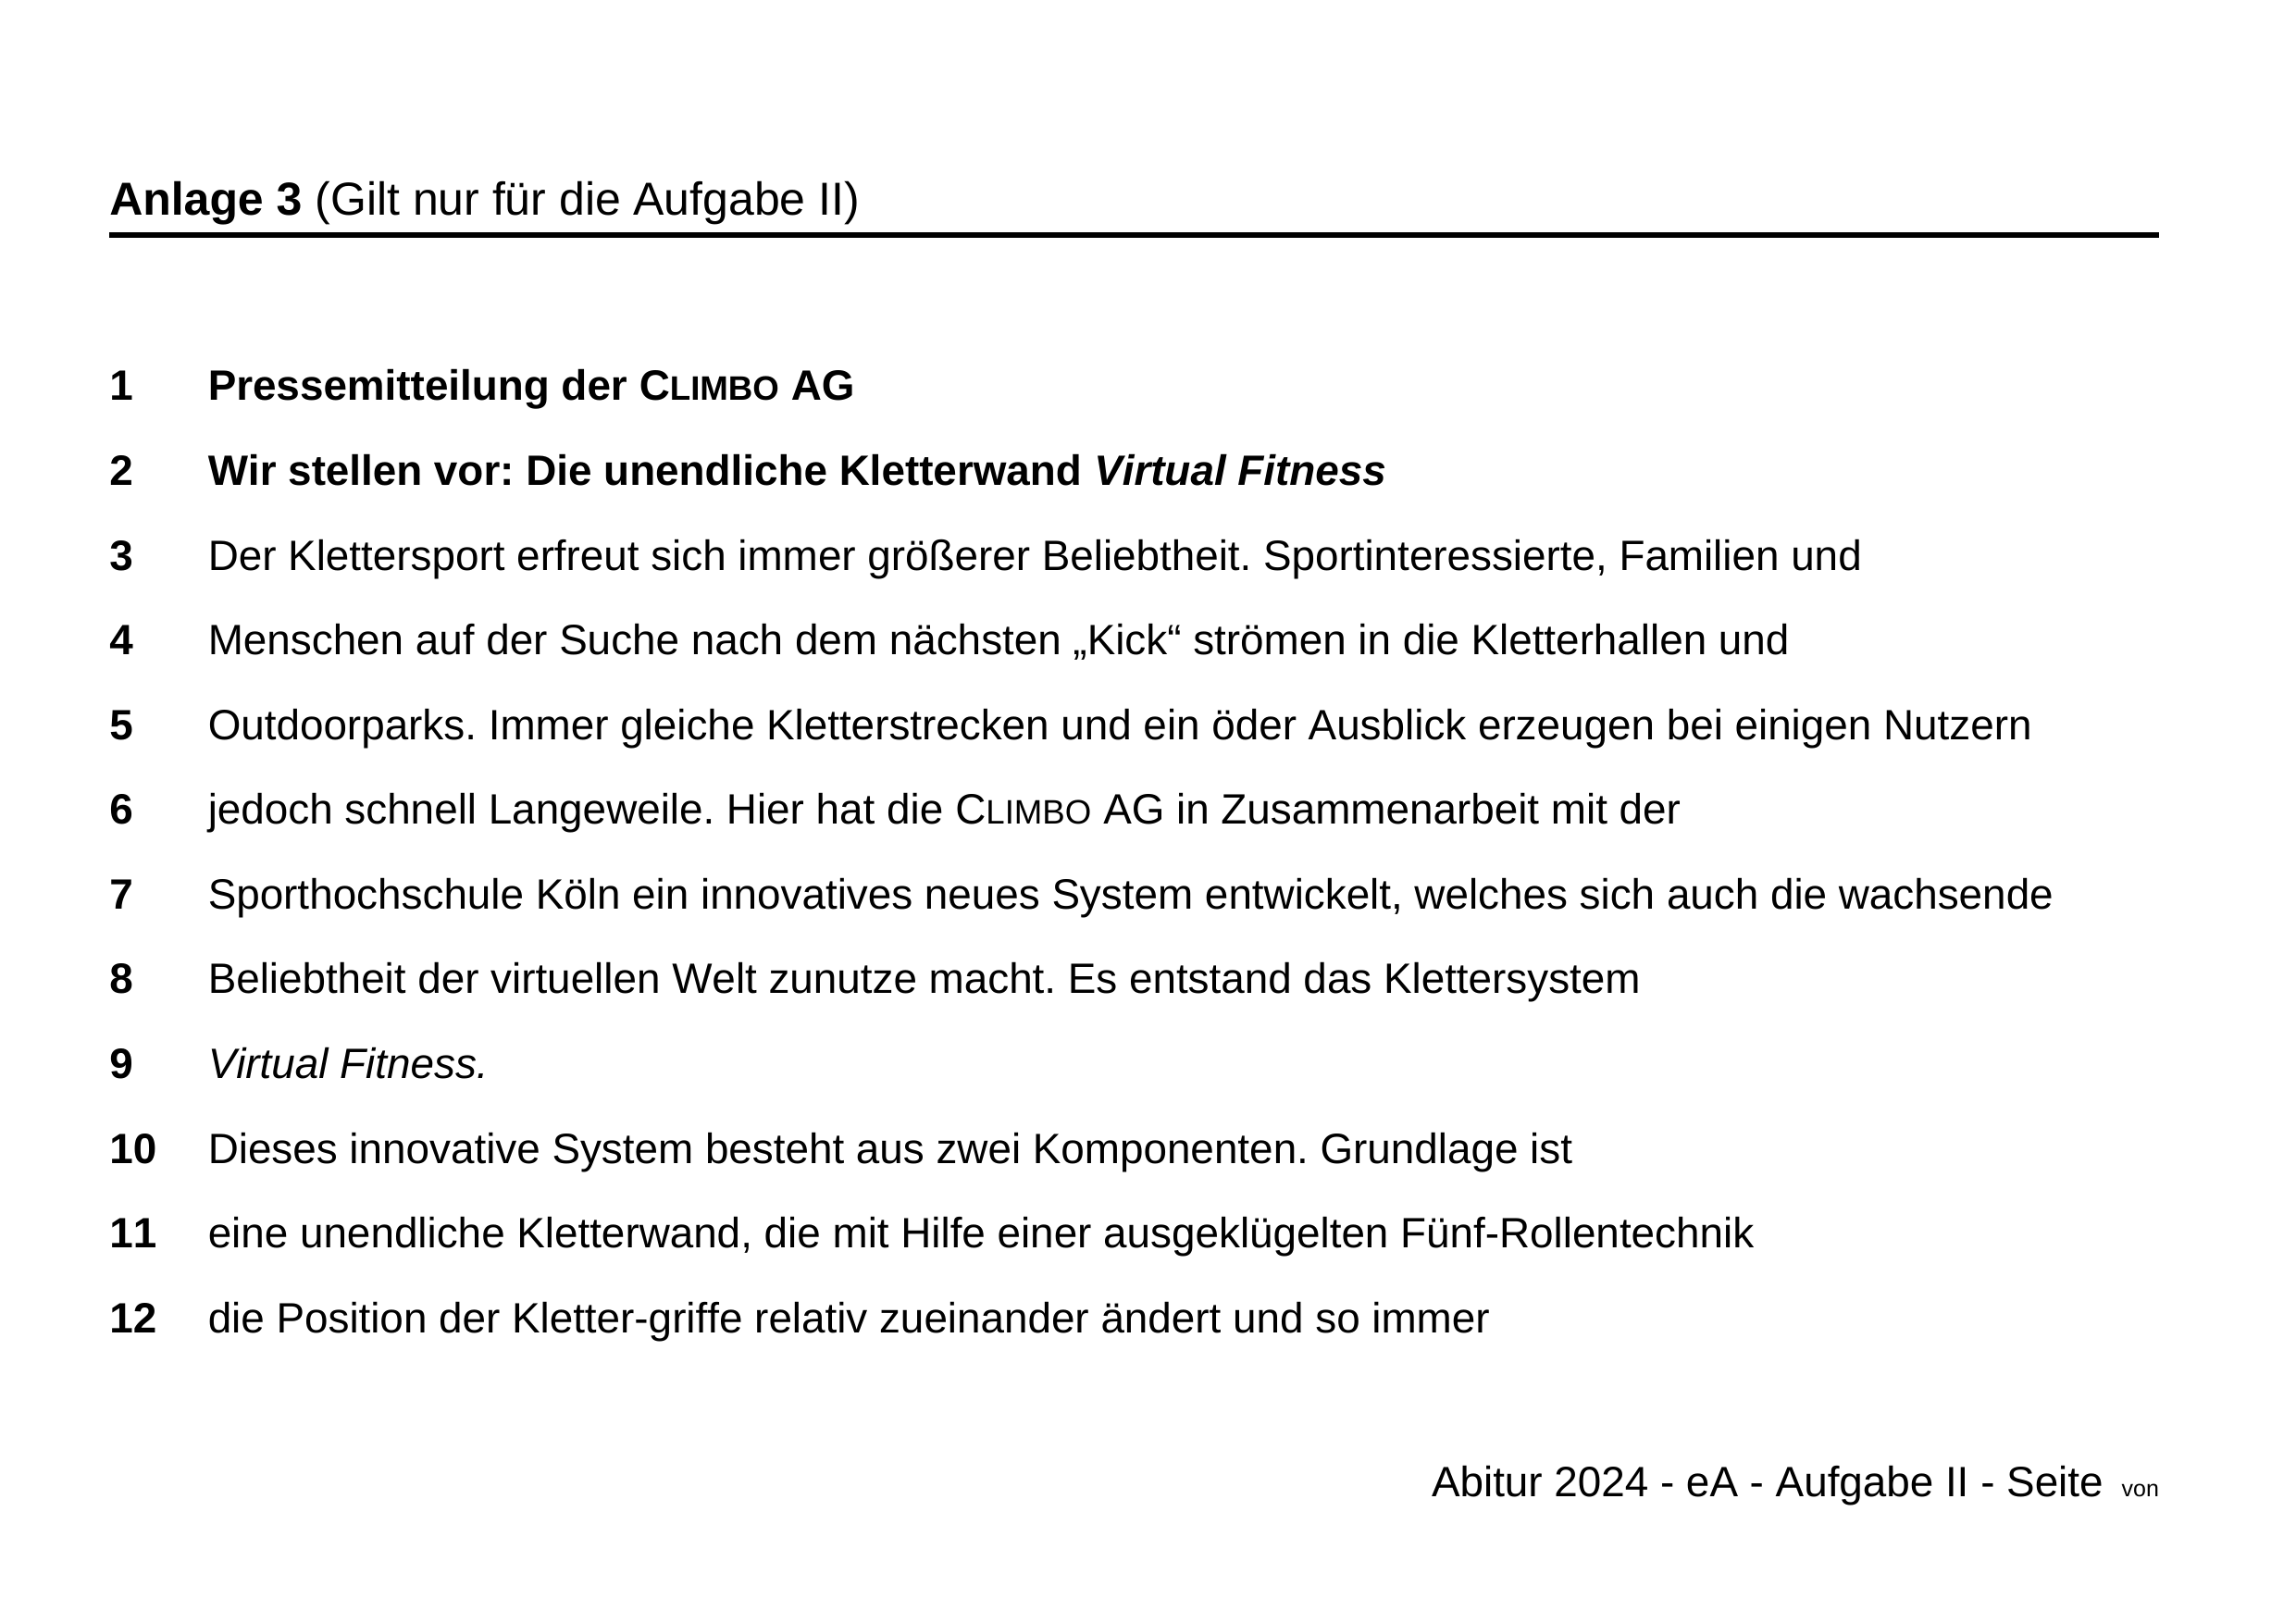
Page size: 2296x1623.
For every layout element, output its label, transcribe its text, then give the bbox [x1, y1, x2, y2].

list 9 Virtual Fitness. [109, 1038, 2159, 1087]
list 11 eine unendliche Kletterwand, die mit Hilfe einer ausgeklügelten Fünf-Rollentechnik [109, 1208, 2159, 1257]
list 12 die Position der Kletter-griffe relativ zueinander ändert und so immer [109, 1293, 2159, 1342]
list 8 Beliebtheit der virtuellen Welt zunutze macht. Es entstand das Klettersystem [109, 954, 2159, 1003]
list 10 Dieses innovative System besteht aus zwei Komponenten. Grundlage ist [109, 1123, 2159, 1172]
list 5 Outdoorparks. Immer gleiche Kletterstrecken und ein öder Ausblick erzeugen bei einigen Nutzern [109, 700, 2159, 749]
subtitle Anlage 3 (Gilt nur für die Aufgabe II) [109, 171, 2159, 232]
list 1 Pressemitteilung der Climbo AG [109, 361, 2159, 410]
list 4 Menschen auf der Suche nach dem nächsten „Kick“ strömen in die Kletterhallen und [109, 615, 2159, 663]
list 2 Wir stellen vor: Die unendliche Kletterwand Virtual Fitness [109, 446, 2159, 494]
list 6 jedoch schnell Langeweile. Hier hat die Climbo AG in Zusammenarbeit mit der [109, 785, 2159, 834]
list 3 Der Klettersport erfreut sich immer größerer Beliebtheit. Sportinteressierte, Familien und [109, 530, 2159, 579]
list 7 Sporthochschule Köln ein innovatives neues System entwickelt, welches sich auch die wachsende [109, 869, 2159, 918]
